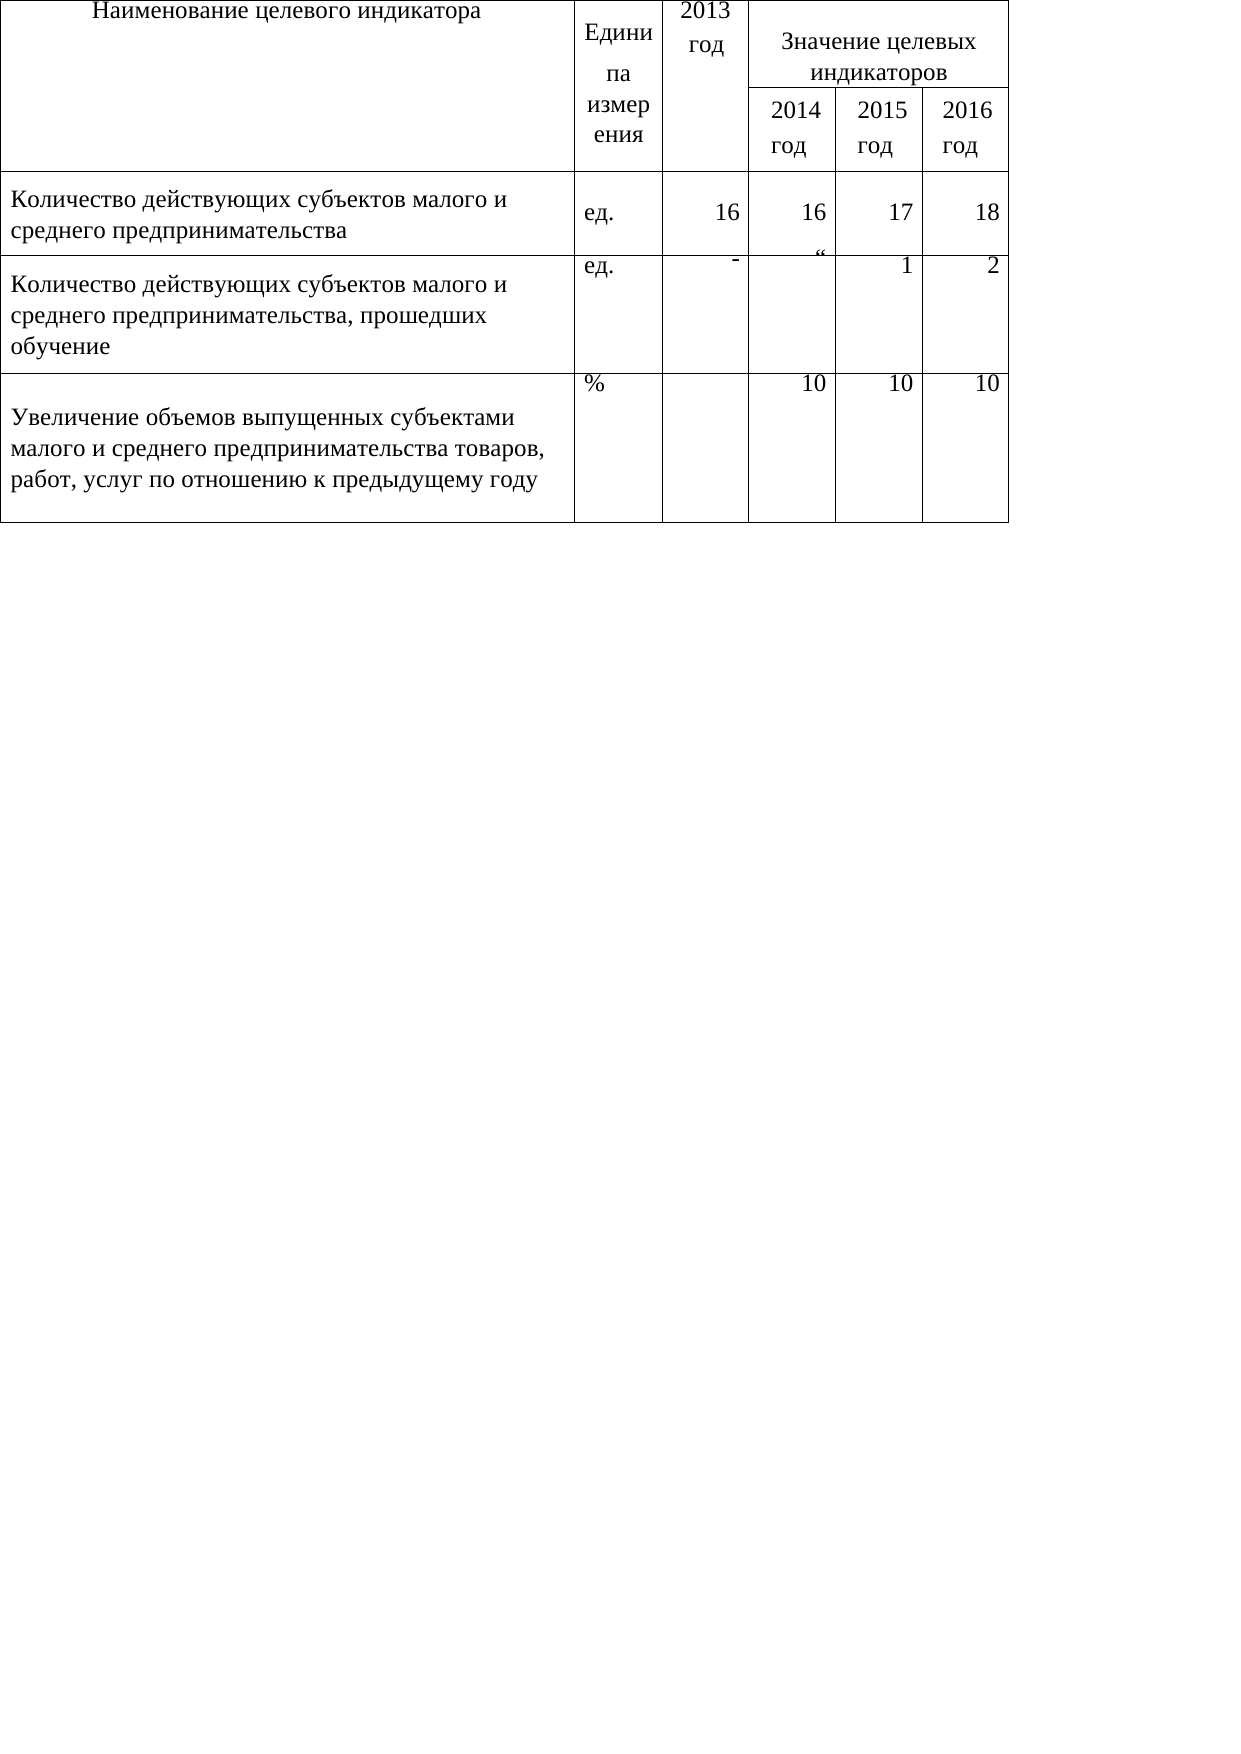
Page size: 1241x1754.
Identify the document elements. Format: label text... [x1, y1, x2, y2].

table_cell Увеличение объемов выпущенных субъектами малого и среднего предпринимательства товаров, работ, услуг по отношению к предыдущему году [1, 374, 574, 522]
table_cell “ [749, 256, 835, 372]
table_cell - [663, 256, 748, 372]
table_cell 1 [836, 256, 922, 372]
table_header Значение целевых индикаторов [749, 1, 1008, 87]
table_cell % [575, 374, 662, 522]
table_header Едини па измер ения [575, 1, 662, 171]
table_cell 2014 год [749, 88, 835, 171]
table_cell 2015 год [836, 88, 922, 171]
table_cell 16 [663, 172, 748, 255]
table_header 2013 год [663, 1, 748, 171]
table_cell 18 [923, 172, 1008, 255]
table_cell 17 [836, 172, 922, 255]
table_cell ед. [575, 172, 662, 255]
table_cell 2016 год [923, 88, 1008, 171]
table_cell 16 [749, 172, 835, 255]
table_header Наименование целевого индикатора [1, 1, 574, 171]
table_cell 10 [836, 374, 922, 522]
table_cell 10 [923, 374, 1008, 522]
table_cell Количество действующих субъектов малого и среднего предпринимательства [1, 172, 574, 255]
table_cell Количество действующих субъектов малого и среднего предпринимательства, прошедших обучение [1, 256, 574, 372]
table_cell 10 [749, 374, 835, 522]
table_cell 2 [923, 256, 1008, 372]
table_cell [663, 374, 748, 522]
table_cell ед. [575, 256, 662, 372]
